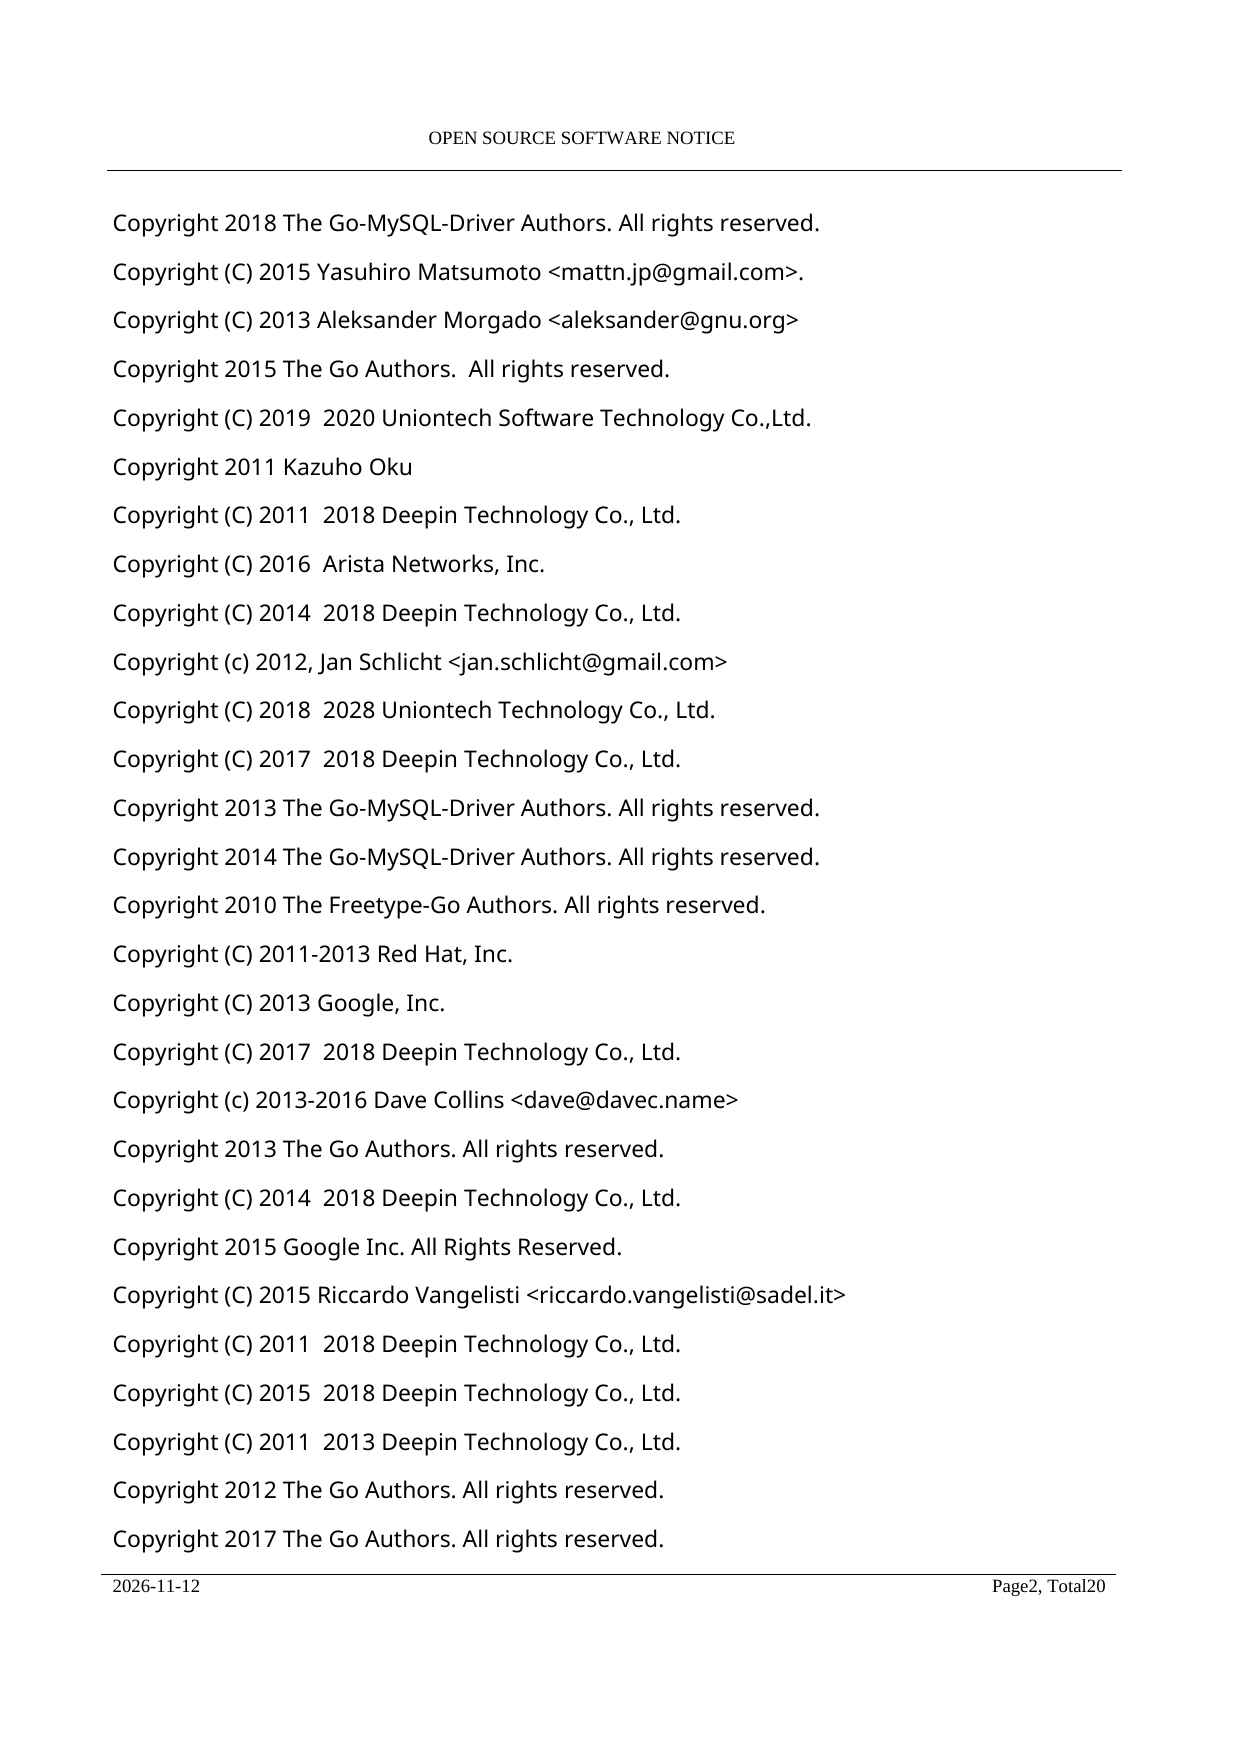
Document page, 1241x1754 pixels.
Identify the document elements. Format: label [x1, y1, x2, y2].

text [112, 206, 1128, 1555]
